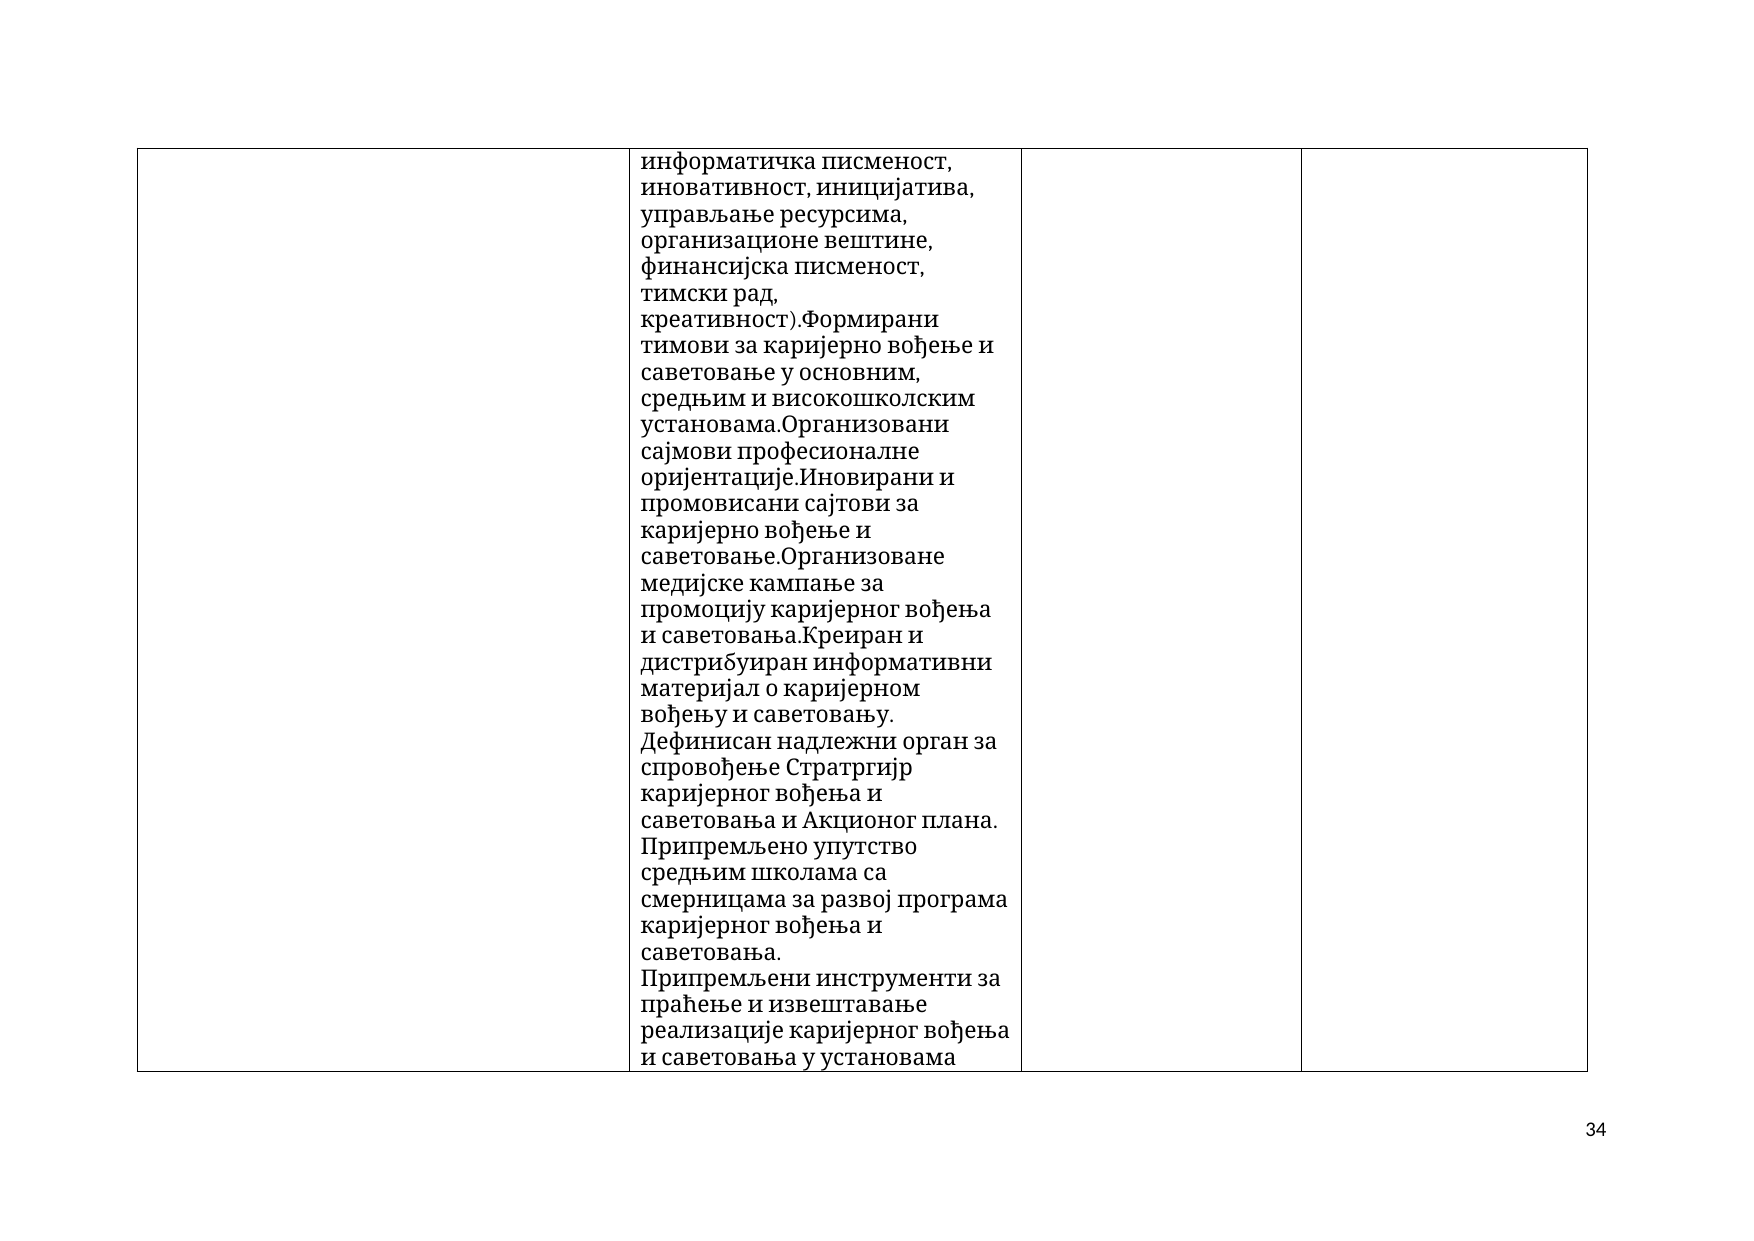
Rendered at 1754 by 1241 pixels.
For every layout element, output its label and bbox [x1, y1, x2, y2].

table_cell [630, 149, 1021, 1071]
table_cell [1302, 149, 1587, 1071]
table_cell [1022, 149, 1301, 1071]
table_cell [138, 149, 629, 1071]
